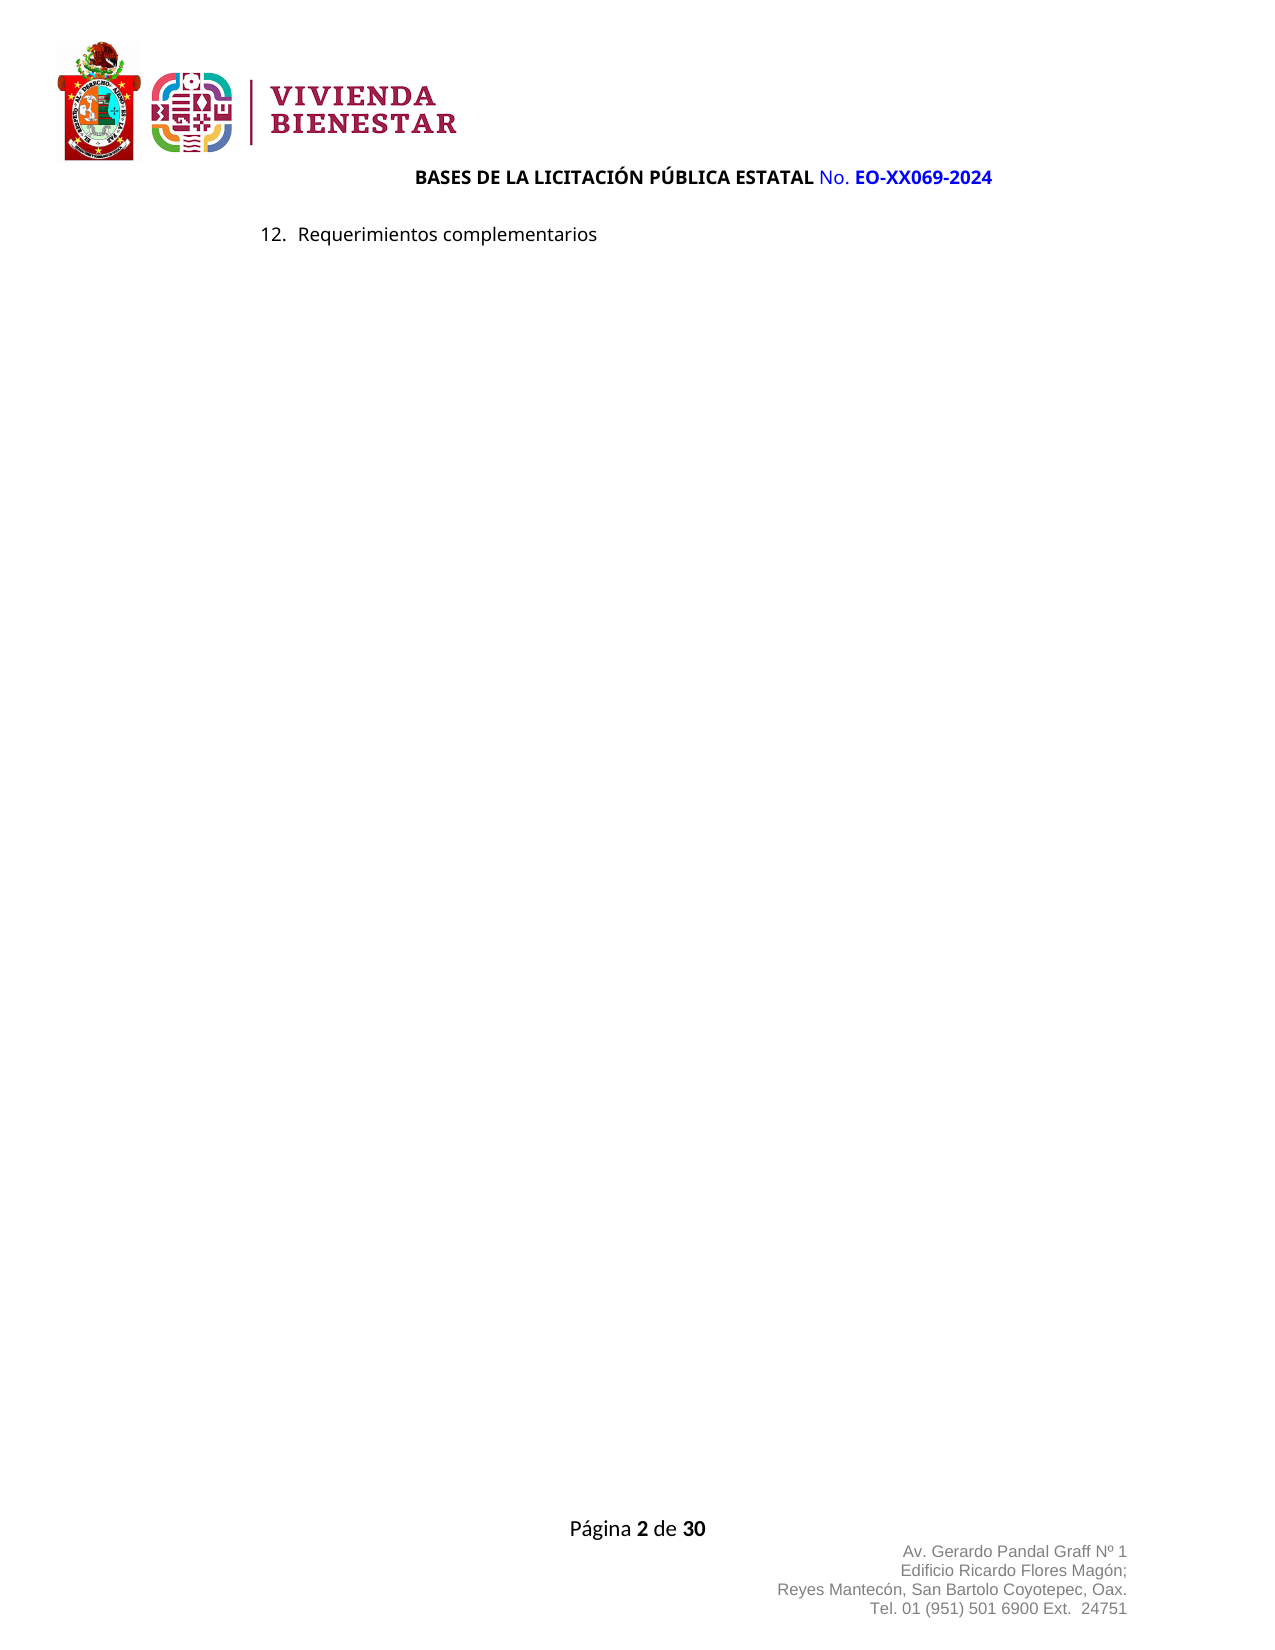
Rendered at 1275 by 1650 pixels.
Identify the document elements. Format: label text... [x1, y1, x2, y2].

list Requerimientos complementarios [260, 221, 1127, 247]
picture [55, 41, 143, 163]
picture [147, 64, 473, 161]
